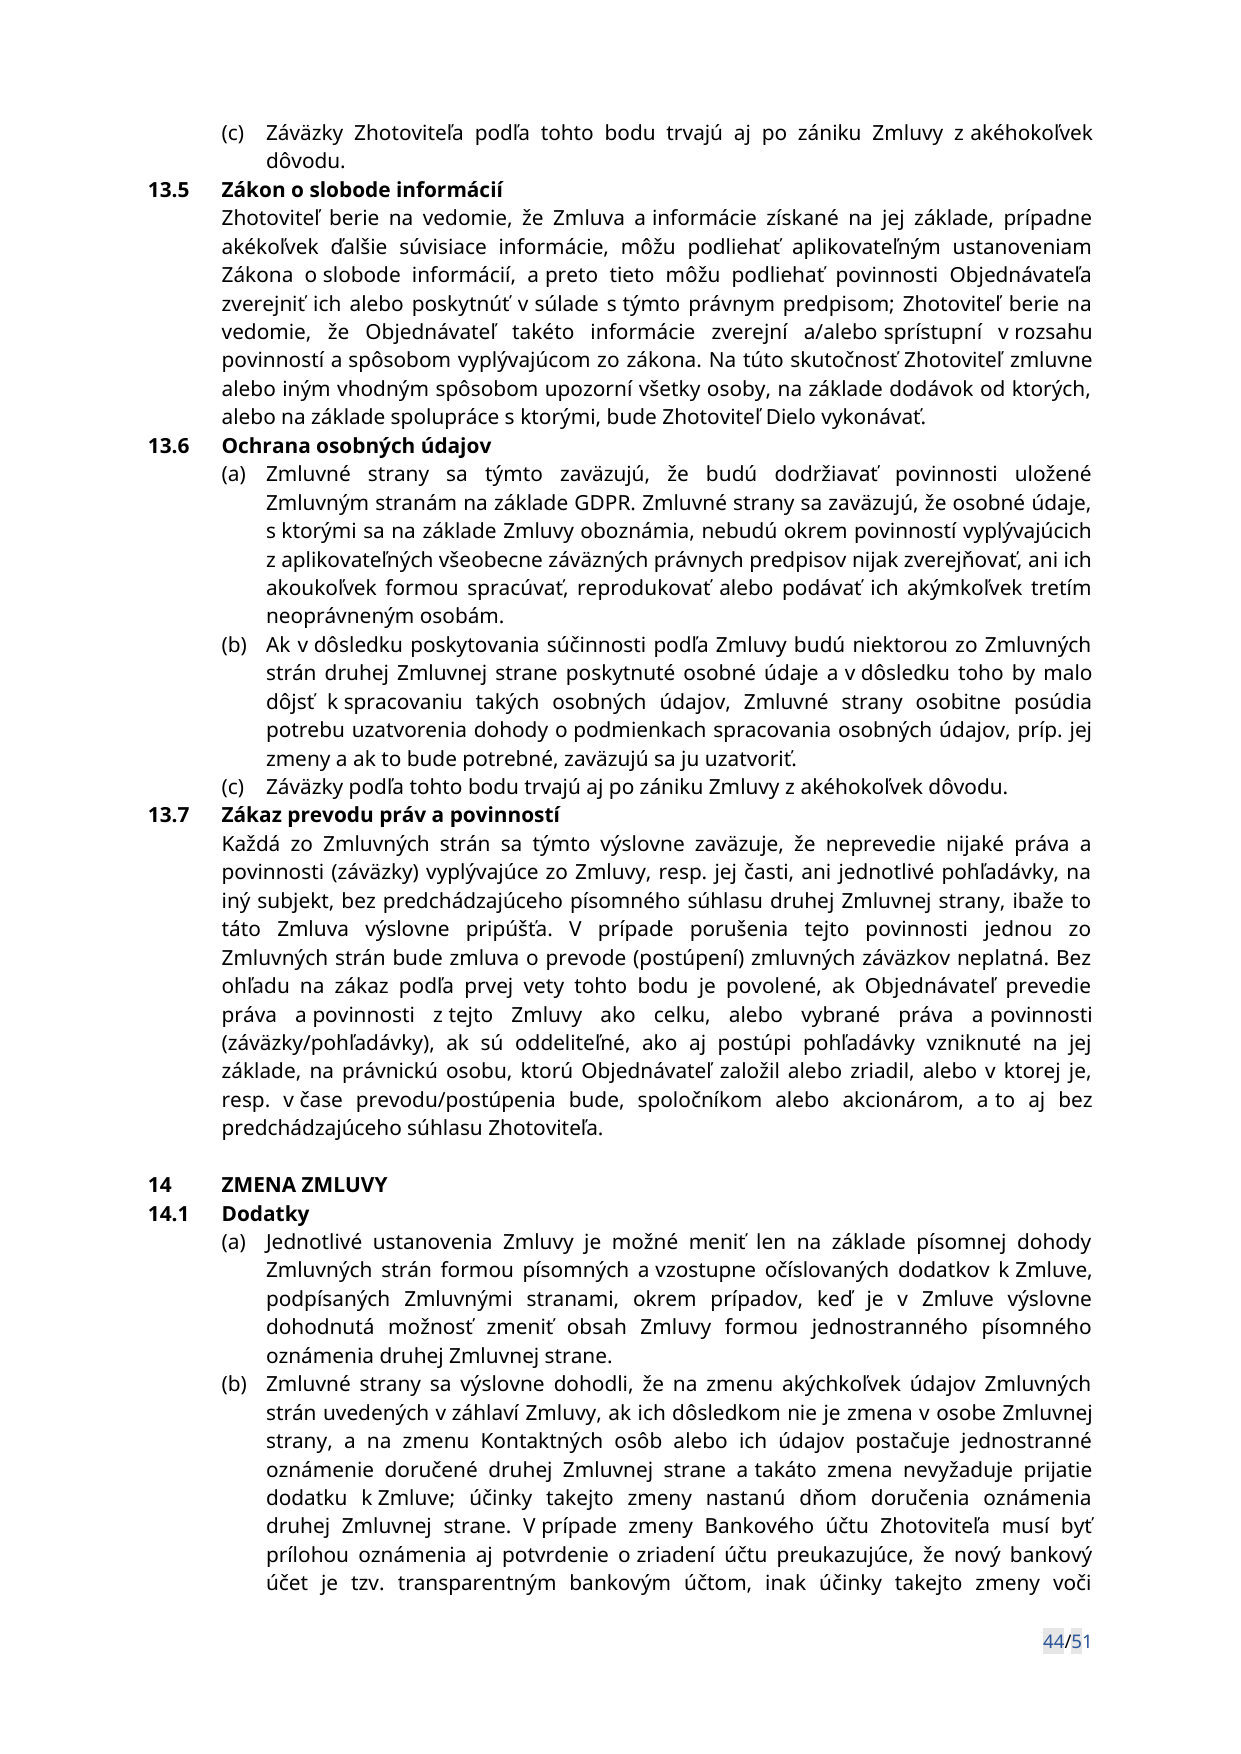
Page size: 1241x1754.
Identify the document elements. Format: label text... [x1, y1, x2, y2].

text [221, 1369, 1093, 1597]
text (c) Záväzky podľa tohto bodu trvajú aj po zániku Zmluvy z akéhokoľvek dôvodu. [221, 772, 1093, 801]
text (a) Jednotlivé ustanovenia Zmluvy je možné meniť len na základe písomnej dohody Zmluvných strán formou písomných a vzostupne očíslovaných dodatkov k Zmluve, podpísaných Zmluvnými stranami, okrem prípadov, keď je v Zmluve výslovne dohodnutá možnosť zmeniť obsah Zmluvy formou jednostranného písomného oznámenia druhej Zmluvnej strane. [221, 1227, 1093, 1369]
text 13.7 Zákaz prevodu práv a povinností [148, 801, 1093, 829]
text (c) Záväzky Zhotoviteľa podľa tohto bodu trvajú aj po zániku Zmluvy z akéhokoľvek dôvodu. [221, 118, 1093, 175]
text 14 ZMENA ZMLUVY [148, 1170, 1093, 1199]
text 13.6 Ochrana osobných údajov [148, 431, 1093, 459]
text 14.1 Dodatky [148, 1199, 1093, 1227]
text Každá zo Zmluvných strán sa týmto výslovne zaväzuje, že neprevedie nijaké práva a povinnosti (záväzky) vyplývajúce zo Zmluvy, resp. jej časti, ani jednotlivé pohľadávky, na iný subjekt, bez predchádzajúceho písomného súhlasu druhej Zmluvnej strany, ibaže to táto Zmluva výslovne pripúšťa. V prípade porušenia tejto povinnosti jednou zo Zmluvných strán bude zmluva o prevode (postúpení) zmluvných záväzkov neplatná. Bez ohľadu na zákaz podľa prvej vety tohto bodu je povolené, ak Objednávateľ prevedie práva a povinnosti z tejto Zmluvy ako celku, alebo vybrané práva a povinnosti (záväzky/pohľadávky), ak sú oddeliteľné, ako aj postúpi pohľadávky vzniknuté na jej základe, na právnickú osobu, ktorú Objednávateľ založil alebo zriadil, alebo v ktorej je, resp. v čase prevodu/postúpenia bude, spoločníkom alebo akcionárom, a to aj bez predchádzajúceho súhlasu Zhotoviteľa. [221, 829, 1093, 1142]
text Zhotoviteľ berie na vedomie, že Zmluva a informácie získané na jej základe, prípadne akékoľvek ďalšie súvisiace informácie, môžu podliehať aplikovateľným ustanoveniam Zákona o slobode informácií, a preto tieto môžu podliehať povinnosti Objednávateľa zverejniť ich alebo poskytnúť v súlade s týmto právnym predpisom; Zhotoviteľ berie na vedomie, že Objednávateľ takéto informácie zverejní a/alebo sprístupní v rozsahu povinností a spôsobom vyplývajúcom zo zákona. Na túto skutočnosť Zhotoviteľ zmluvne alebo iným vhodným spôsobom upozorní všetky osoby, na základe dodávok od ktorých, alebo na základe spolupráce s ktorými, bude Zhotoviteľ Dielo vykonávať. [221, 203, 1093, 431]
text (a) Zmluvné strany sa týmto zaväzujú, že budú dodržiavať povinnosti uložené Zmluvným stranám na základe GDPR. Zmluvné strany sa zaväzujú, že osobné údaje, s ktorými sa na základe Zmluvy oboznámia, nebudú okrem povinností vyplývajúcich z aplikovateľných všeobecne záväzných právnych predpisov nijak zverejňovať, ani ich akoukoľvek formou spracúvať, reprodukovať alebo podávať ich akýmkoľvek tretím neoprávneným osobám. [221, 459, 1093, 630]
text 13.5 Zákon o slobode informácií [148, 175, 1093, 203]
text (b) Ak v dôsledku poskytovania súčinnosti podľa Zmluvy budú niektorou zo Zmluvných strán druhej Zmluvnej strane poskytnuté osobné údaje a v dôsledku toho by malo dôjsť k spracovaniu takých osobných údajov, Zmluvné strany osobitne posúdia potrebu uzatvorenia dohody o podmienkach spracovania osobných údajov, príp. jej zmeny a ak to bude potrebné, zaväzujú sa ju uzatvoriť. [221, 630, 1093, 772]
